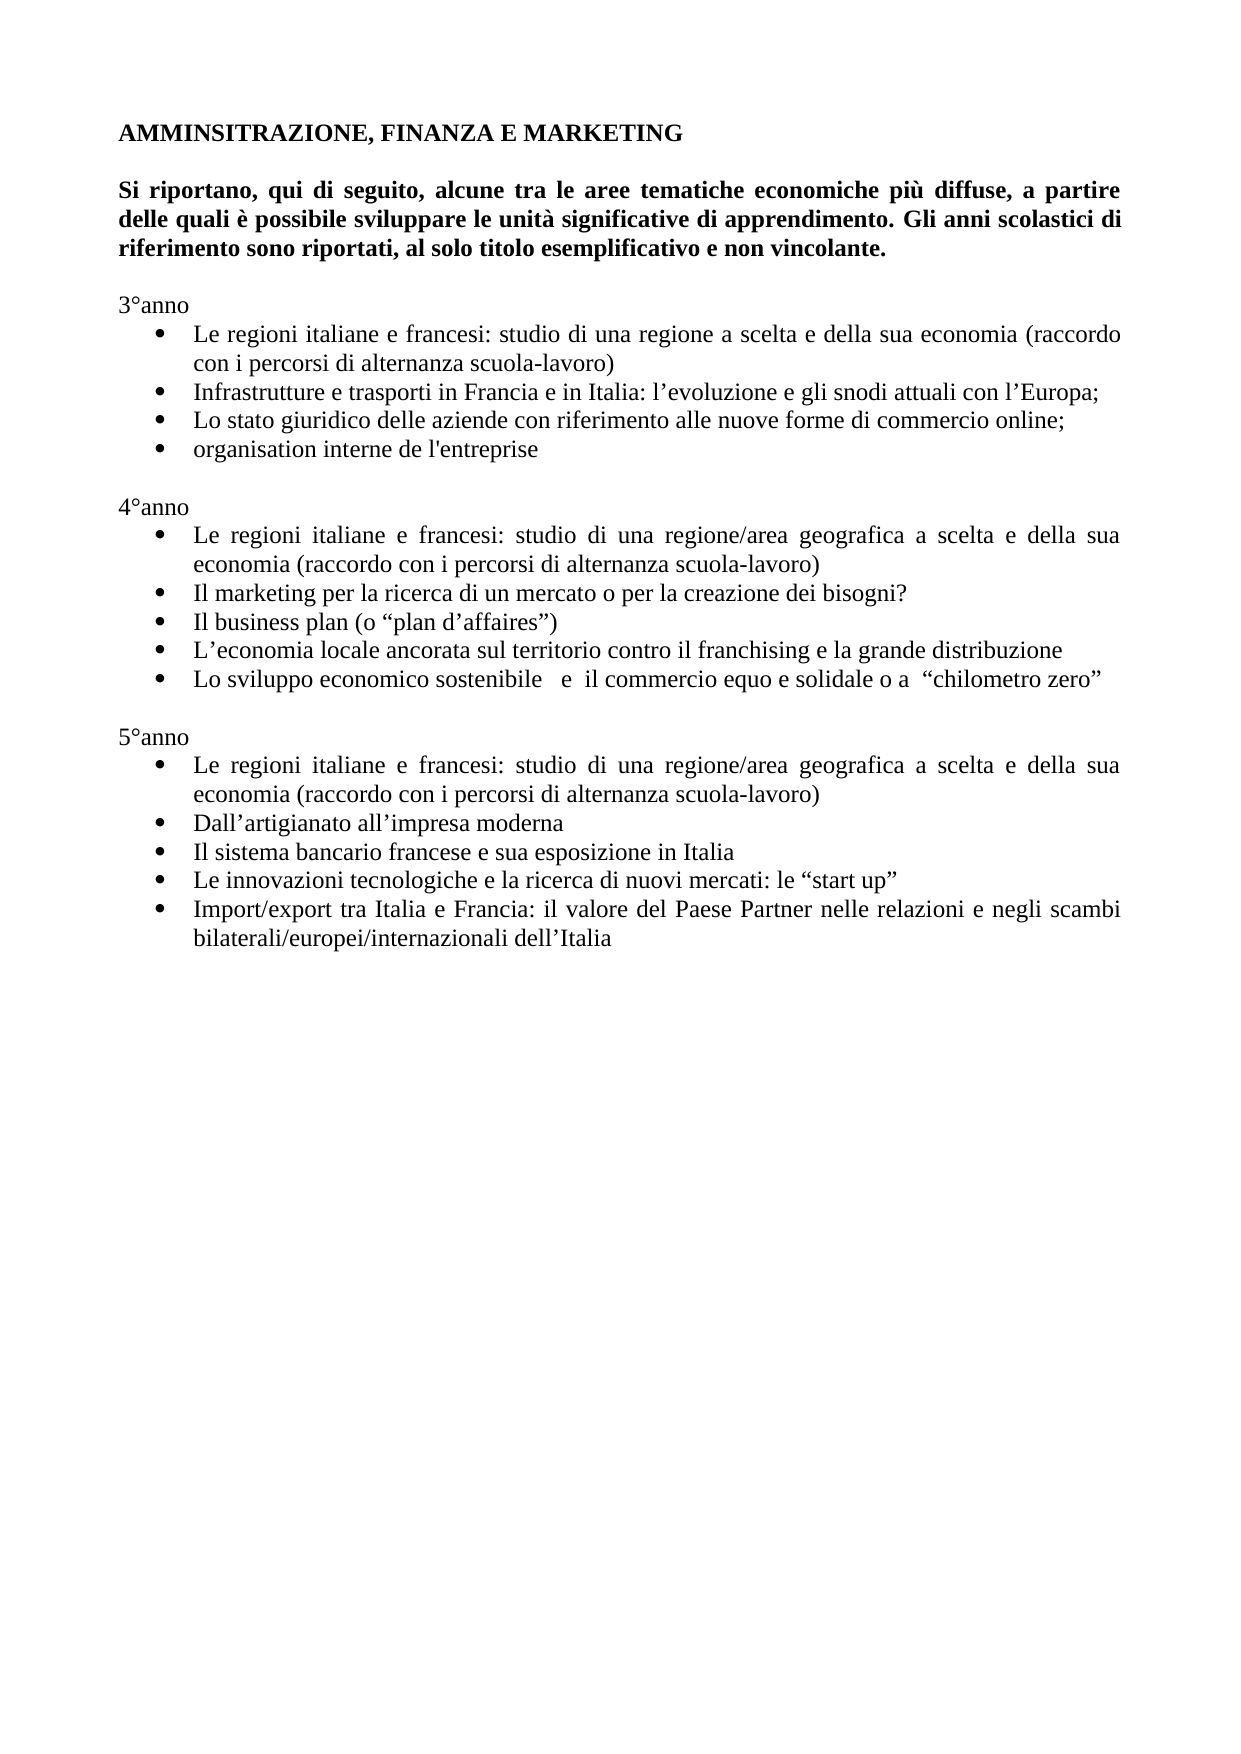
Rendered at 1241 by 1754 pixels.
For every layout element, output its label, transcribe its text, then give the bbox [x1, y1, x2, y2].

list Dall’artigianato all’impresa moderna [156, 808, 1122, 837]
text 5°anno [118, 722, 1122, 751]
list Il marketing per la ricerca di un mercato o per la creazione dei bisogni? [156, 578, 1122, 607]
list organisation interne de l'entreprise [156, 434, 1122, 463]
list Le regioni italiane e francesi: studio di una regione/area geografica a scelta e della sua economia (raccordo con i percorsi di alternanza scuola-lavoro) [156, 751, 1122, 808]
text 3°anno [118, 291, 1122, 319]
list Le innovazioni tecnologiche e la ricerca di nuovi mercati: le “start up” [156, 866, 1122, 894]
list Import/export tra Italia e Francia: il valore del Paese Partner nelle relazioni e negli scambi bilaterali/europei/internazionali dell’Italia [156, 894, 1122, 952]
text AMMINSITRAZIONE, FINANZA E MARKETING [118, 118, 1122, 147]
text Si riportano, qui di seguito, alcune tra le aree tematiche economiche più diffuse, a partire delle quali è possibile sviluppare le unità significative di apprendimento. Gli anni scolastici di riferimento sono riportati, al solo titolo esemplificativo e non vincolante. [118, 176, 1122, 262]
list Le regioni italiane e francesi: studio di una regione/area geografica a scelta e della sua economia (raccordo con i percorsi di alternanza scuola-lavoro) [156, 521, 1122, 578]
list Le regioni italiane e francesi: studio di una regione a scelta e della sua economia (raccordo con i percorsi di alternanza scuola-lavoro) [156, 319, 1122, 377]
list Il sistema bancario francese e sua esposizione in Italia [156, 837, 1122, 866]
list Lo sviluppo economico sostenibile e il commercio equo e solidale o a “chilometro zero” [156, 664, 1122, 693]
list L’economia locale ancorata sul territorio contro il franchising e la grande distribuzione [156, 636, 1122, 664]
list Il business plan (o “plan d’affaires”) [156, 607, 1122, 636]
list Lo stato giuridico delle aziende con riferimento alle nuove forme di commercio online; [156, 406, 1122, 434]
list Infrastrutture e trasporti in Francia e in Italia: l’evoluzione e gli snodi attuali con l’Europa; [156, 377, 1122, 406]
text 4°anno [118, 492, 1122, 521]
